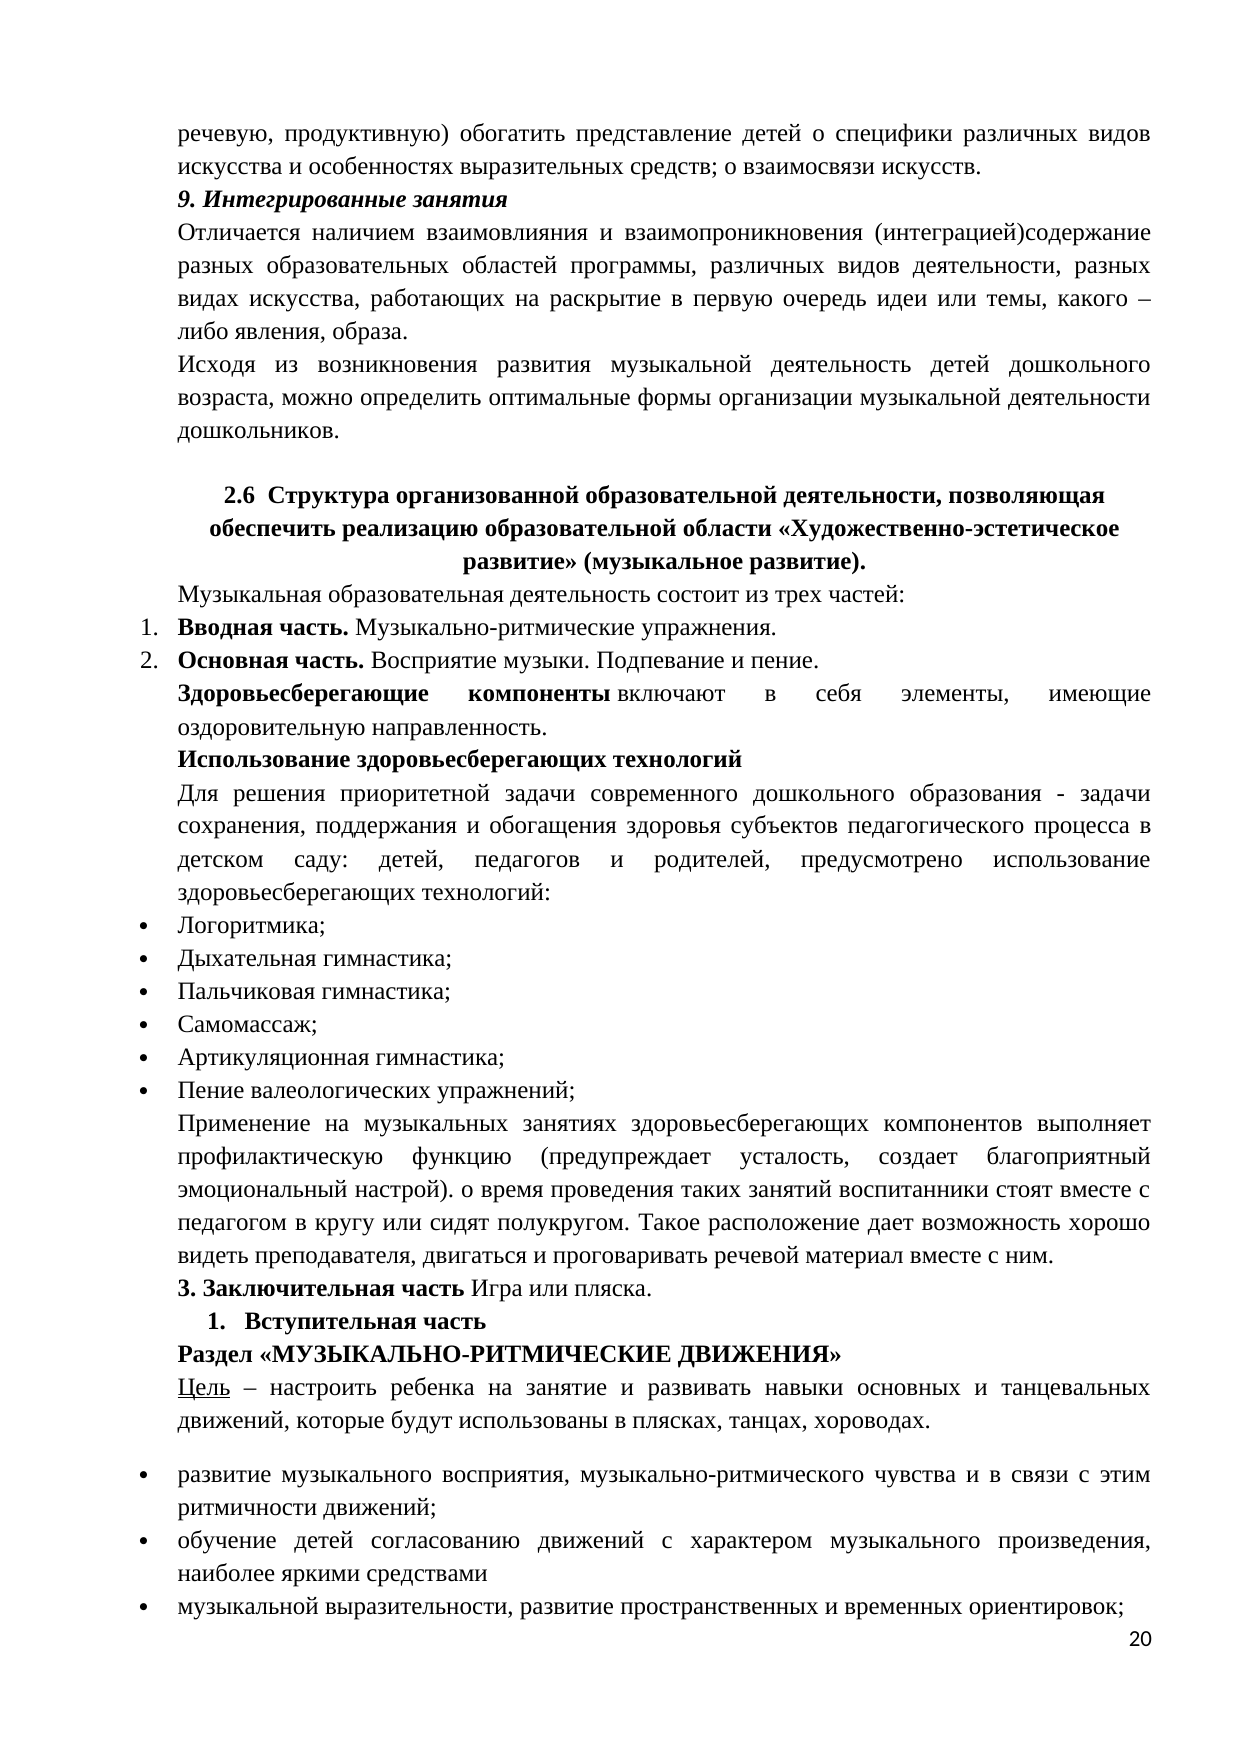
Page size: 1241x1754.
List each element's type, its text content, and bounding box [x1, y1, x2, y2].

list Вводная часть. Музыкально-ритмические упражнения. [140, 612, 1152, 641]
list Самомассаж; [140, 1009, 1152, 1037]
list Основная часть. Восприятие музыки. Подпевание и пение. [140, 646, 1152, 674]
list развитие музыкального восприятия, музыкально-ритмического чувства и в связи с этим ритмичности движений; [140, 1459, 1152, 1521]
text Исходя из возникновения развития музыкальной деятельность детей дошкольного возраста, можно определить оптимальные формы организации музыкальной деятельности дошкольников. [177, 349, 1152, 476]
text Применение на музыкальных занятиях здоровьесберегающих компонентов выполняет профилактическую функцию (предупреждает усталость, создает благоприятный эмоциональный настрой). о время проведения таких занятий воспитанники стоят вместе с педагогом в кругу или сидят полукругом. Такое расположение дает возможность хорошо видеть преподавателя, двигаться и проговаривать речевой материал вместе с ним. [177, 1108, 1152, 1269]
text Музыкальная образовательная деятельность состоит из трех частей: [177, 579, 1152, 608]
text Использование здоровьесберегающих технологий [177, 744, 1152, 773]
list Вступительная часть [207, 1306, 1152, 1335]
list Пение валеологических упражнений; [140, 1075, 1152, 1103]
list Логоритмика; [140, 910, 1152, 938]
text 3. Заключительная часть Игра или пляска. [177, 1273, 1152, 1302]
text Для решения приоритетной задачи современного дошкольного образования - задачи сохранения, поддержания и обогащения здоровья субъектов педагогического процесса в детском саду: детей, педагогов и родителей, предусмотрено использование здоровьесберегающих технологий: [177, 778, 1152, 905]
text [177, 118, 1152, 180]
list музыкальной выразительности, развитие пространственных и временных ориентировок; [140, 1591, 1152, 1620]
text 9. Интегрированные занятия [177, 184, 1152, 213]
text 2.6 Структура организованной образовательной деятельности, позволяющая обеспечить реализацию образовательной области «Художественно-эстетическое развитие» (музыкальное развитие). [177, 480, 1152, 575]
list Пальчиковая гимнастика; [140, 976, 1152, 1004]
text Цель – настроить ребенка на занятие и развивать навыки основных и танцевальных движений, которые будут использованы в плясках, танцах, хороводах. [177, 1372, 1152, 1434]
list Артикуляционная гимнастика; [140, 1042, 1152, 1071]
text Раздел «МУЗЫКАЛЬНО-РИТМИЧЕСКИЕ ДВИЖЕНИЯ» [177, 1339, 1152, 1368]
list Дыхательная гимнастика; [140, 943, 1152, 971]
text Здоровьесберегающие компоненты включают в себя элементы, имеющие оздоровительную направленность. [177, 678, 1152, 740]
list обучение детей согласованию движений с характером музыкального произведения, наиболее яркими средствами [140, 1525, 1152, 1587]
text Отличается наличием взаимовлияния и взаимопроникновения (интеграцией)содержание разных образовательных областей программы, различных видов деятельности, разных видах искусства, работающих на раскрытие в первую очередь идеи или темы, какого – либо явления, образа. [177, 217, 1152, 345]
